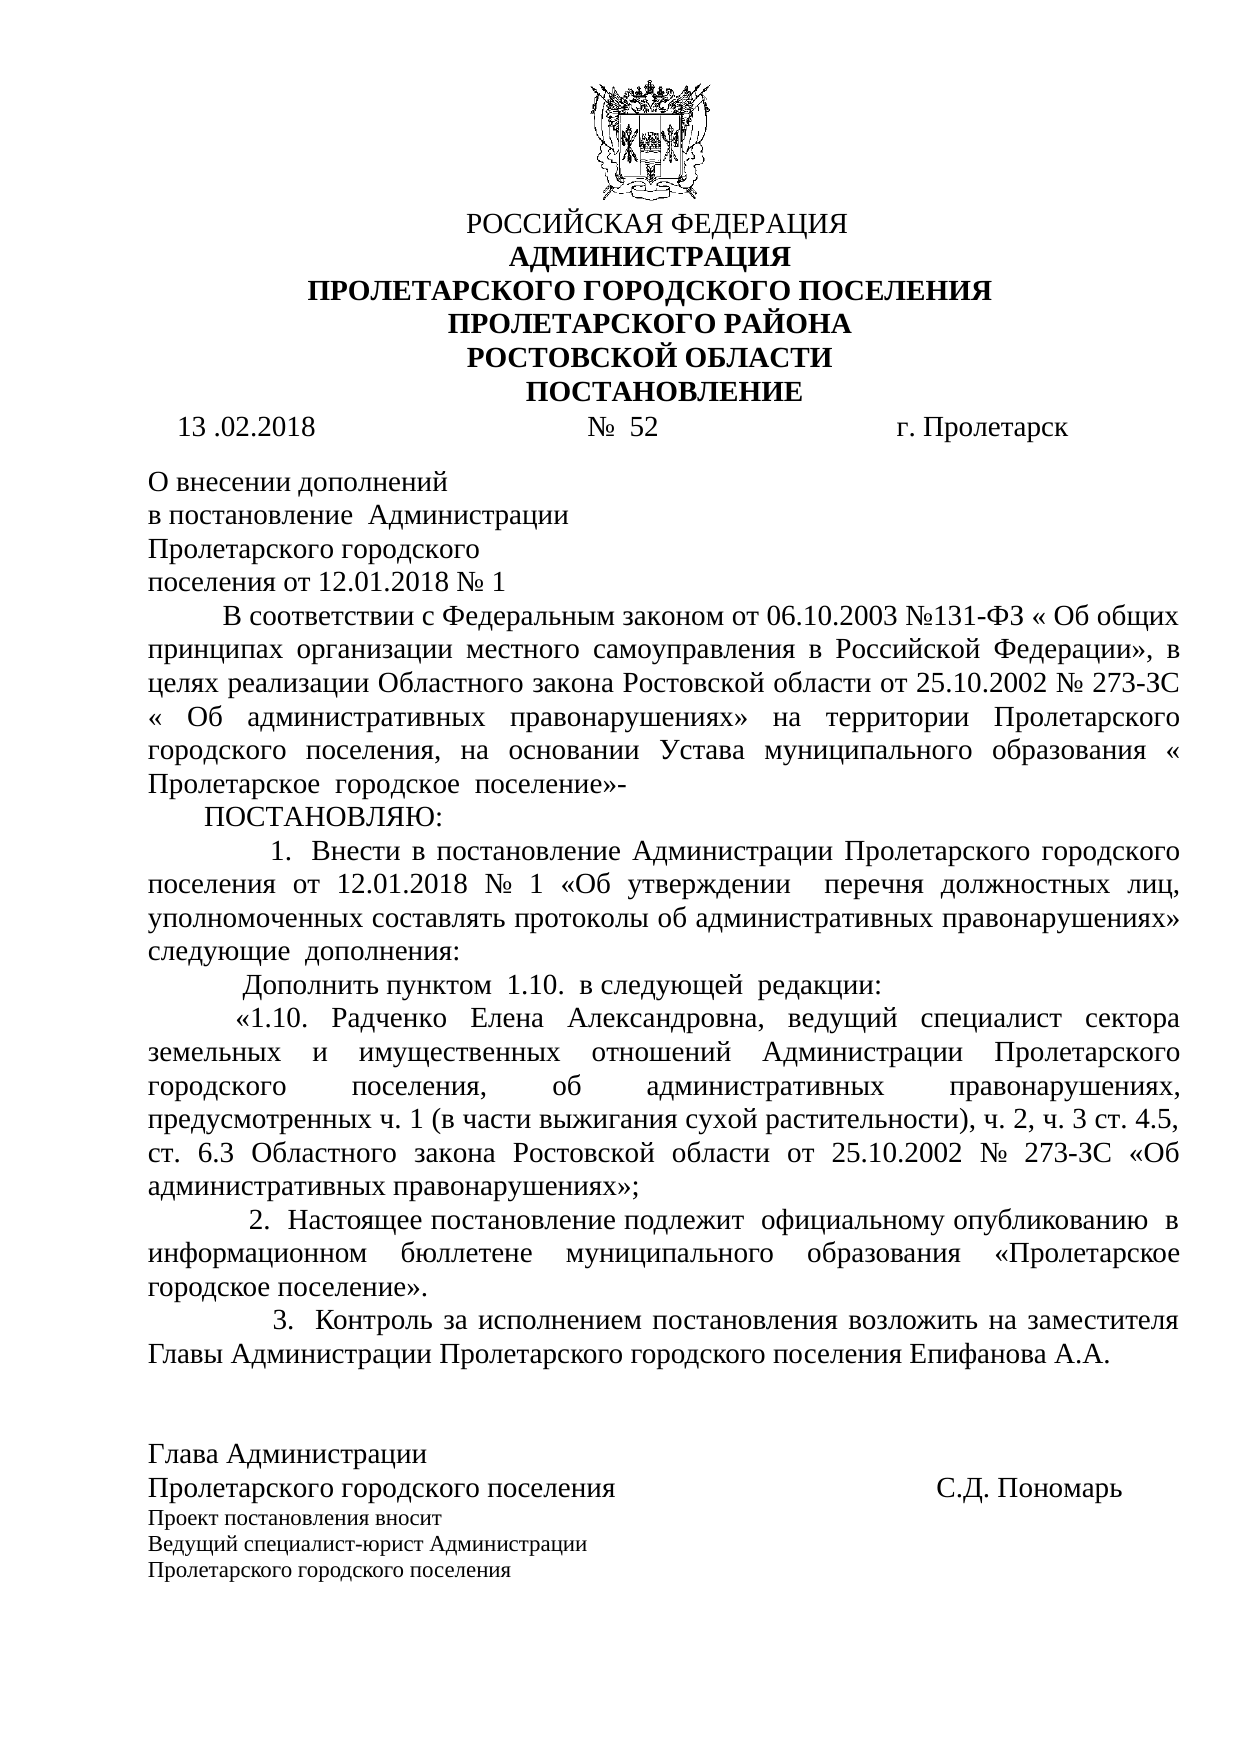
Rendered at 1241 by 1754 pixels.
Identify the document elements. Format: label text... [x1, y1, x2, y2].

table_header 13 .02.2018 [136, 407, 576, 464]
text «1.10. Радченко Елена Александровна, ведущий специалист сектора земельных и имущественных отношений Администрации Пролетарского городского поселения, об административных правонарушениях, предусмотренных ч. 1 (в части выжигания сухой растительности), ч. 2, ч. 3 ст. 4.5, ст. 6.3 Областного закона Ростовской области от 25.10.2002 № 273-ЗС «Об административных правонарушениях»; [148, 1001, 1181, 1202]
text 2. Настоящее постановление подлежит официальному опубликованию в информационном бюллетене муниципального образования «Пролетарское городское поселение». [148, 1202, 1181, 1302]
text 1. Внести в постановление Администрации Пролетарского городского поселения от 12.01.2018 № 1 «Об утверждении перечня должностных лиц, уполномоченных составлять протоколы об административных правонарушениях» следующие дополнения: [148, 833, 1181, 967]
text Пролетарского городского поселения [148, 1556, 1181, 1583]
text поселения от 12.01.2018 № 1 [148, 564, 1181, 598]
text РОССИЙСКАЯ ФЕДЕРАЦИЯ [148, 206, 1152, 239]
picture [588, 79, 711, 201]
table_header № 52 [576, 407, 827, 464]
text ПРОЛЕТАРСКОГО ГОРОДСКОГО ПОСЕЛЕНИЯ [148, 273, 1152, 307]
text в постановление Администрации [148, 497, 1181, 531]
text Ведущий специалист-юрист Администрации [148, 1530, 1181, 1556]
text ПРОЛЕТАРСКОГО РАЙОНА [148, 307, 1152, 340]
text Пролетарского городского поселения С.Д. Пономарь [148, 1470, 1181, 1504]
text Проект постановления вносит [148, 1504, 1181, 1530]
text АДМИНИСТРАЦИЯ [148, 239, 1152, 273]
text 3. Контроль за исполнением постановления возложить на заместителя Главы Администрации Пролетарского городского поселения Епифанова А.А. [148, 1302, 1181, 1369]
text В соответствии с Федеральным законом от 06.10.2003 №131-ФЗ « Об общих принципах организации местного самоуправления в Российской Федерации», в целях реализации Областного закона Ростовской области от 25.10.2002 № 273-ЗС « Об административных правонарушениях» на территории Пролетарского городского поселения, на основании Устава муниципального образования « Пролетарское городское поселение»- [148, 598, 1181, 799]
text Дополнить пунктом 1.10. в следующей редакции: [148, 967, 1181, 1001]
text Пролетарского городского [148, 531, 1181, 564]
text О внесении дополнений [148, 464, 1181, 497]
table_header г. Пролетарск [827, 407, 1104, 464]
text РОСТОВСКОЙ ОБЛАСТИ [148, 340, 1152, 374]
text Глава Администрации [148, 1437, 1181, 1470]
text ПОСТАНОВЛЯЮ: [148, 799, 1181, 833]
text ПОСТАНОВЛЕНИЕ [148, 374, 1181, 407]
